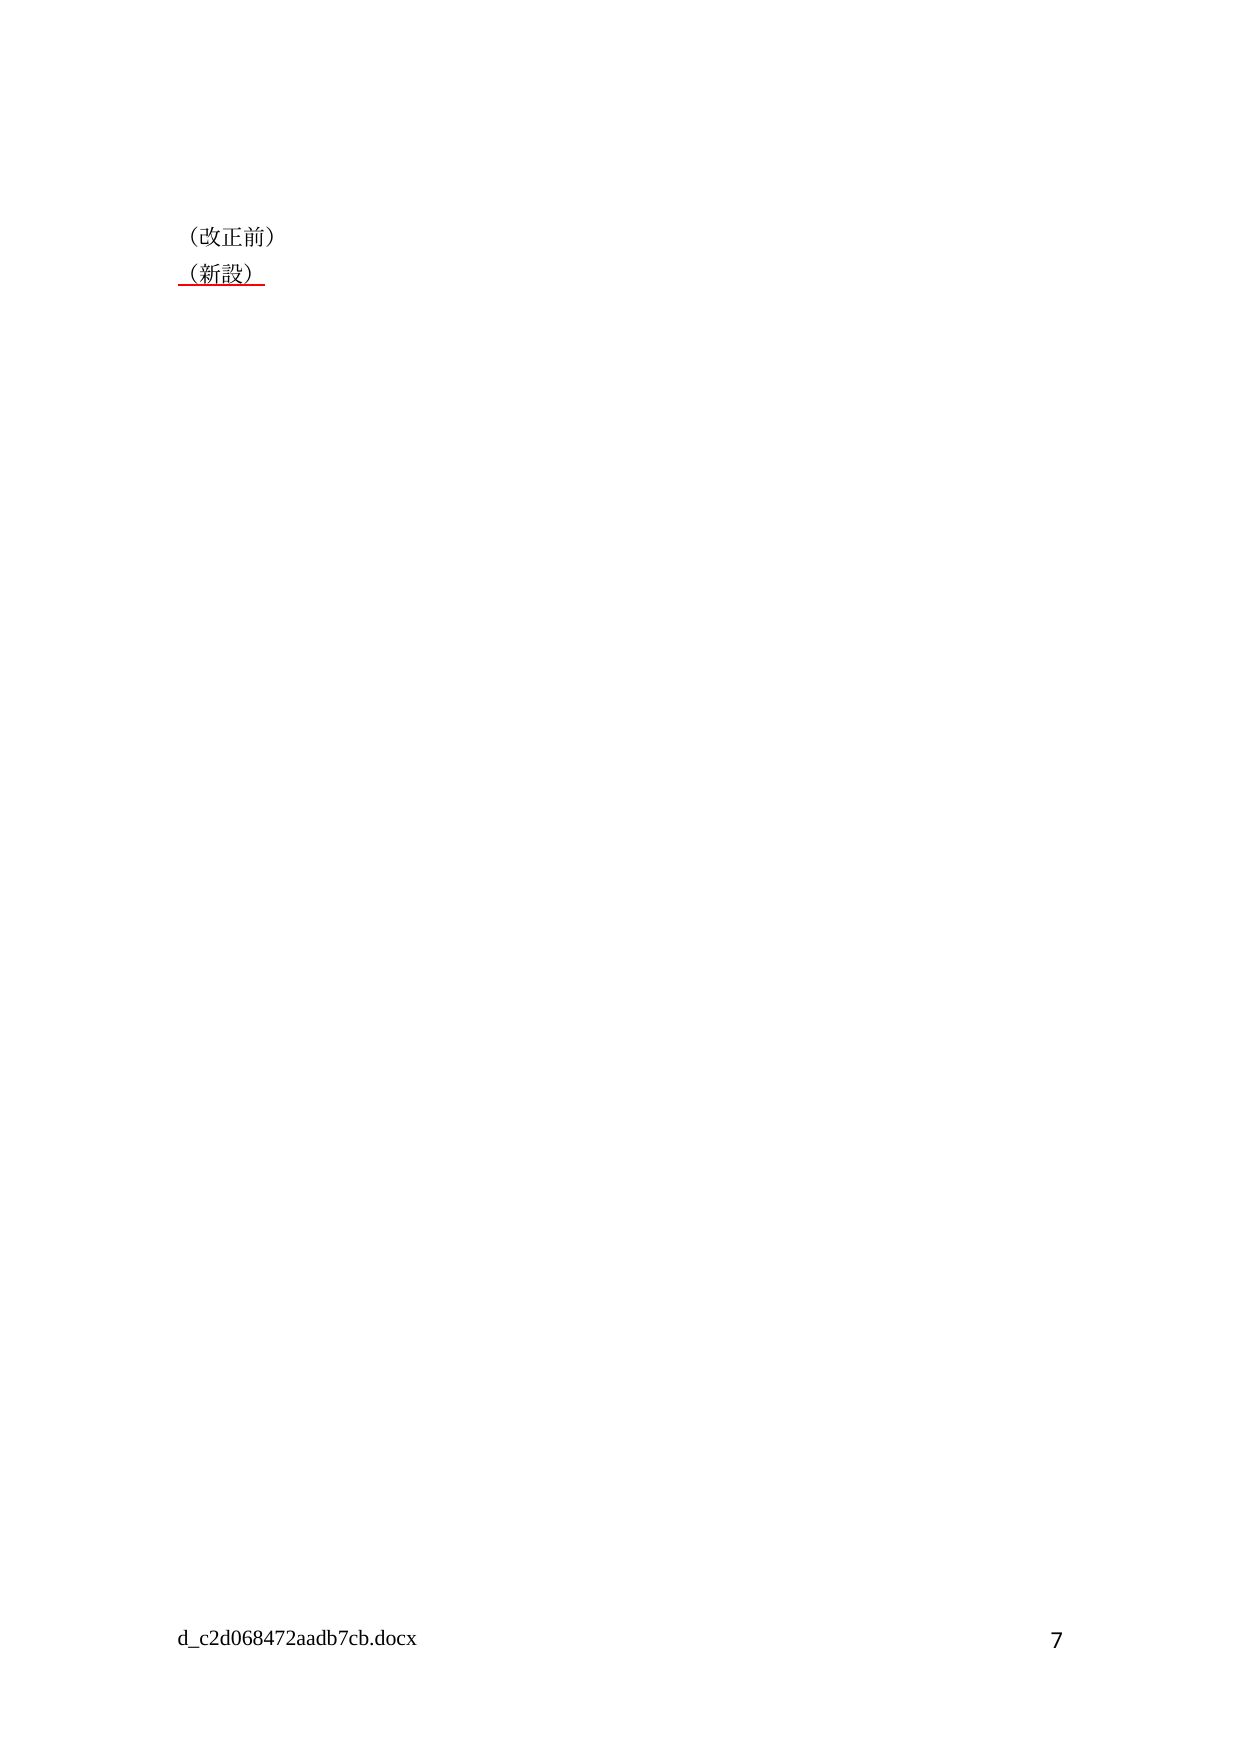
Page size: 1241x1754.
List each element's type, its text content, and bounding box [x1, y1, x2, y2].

text （改正前） [177, 217, 1063, 254]
text （新設） [177, 254, 1063, 292]
